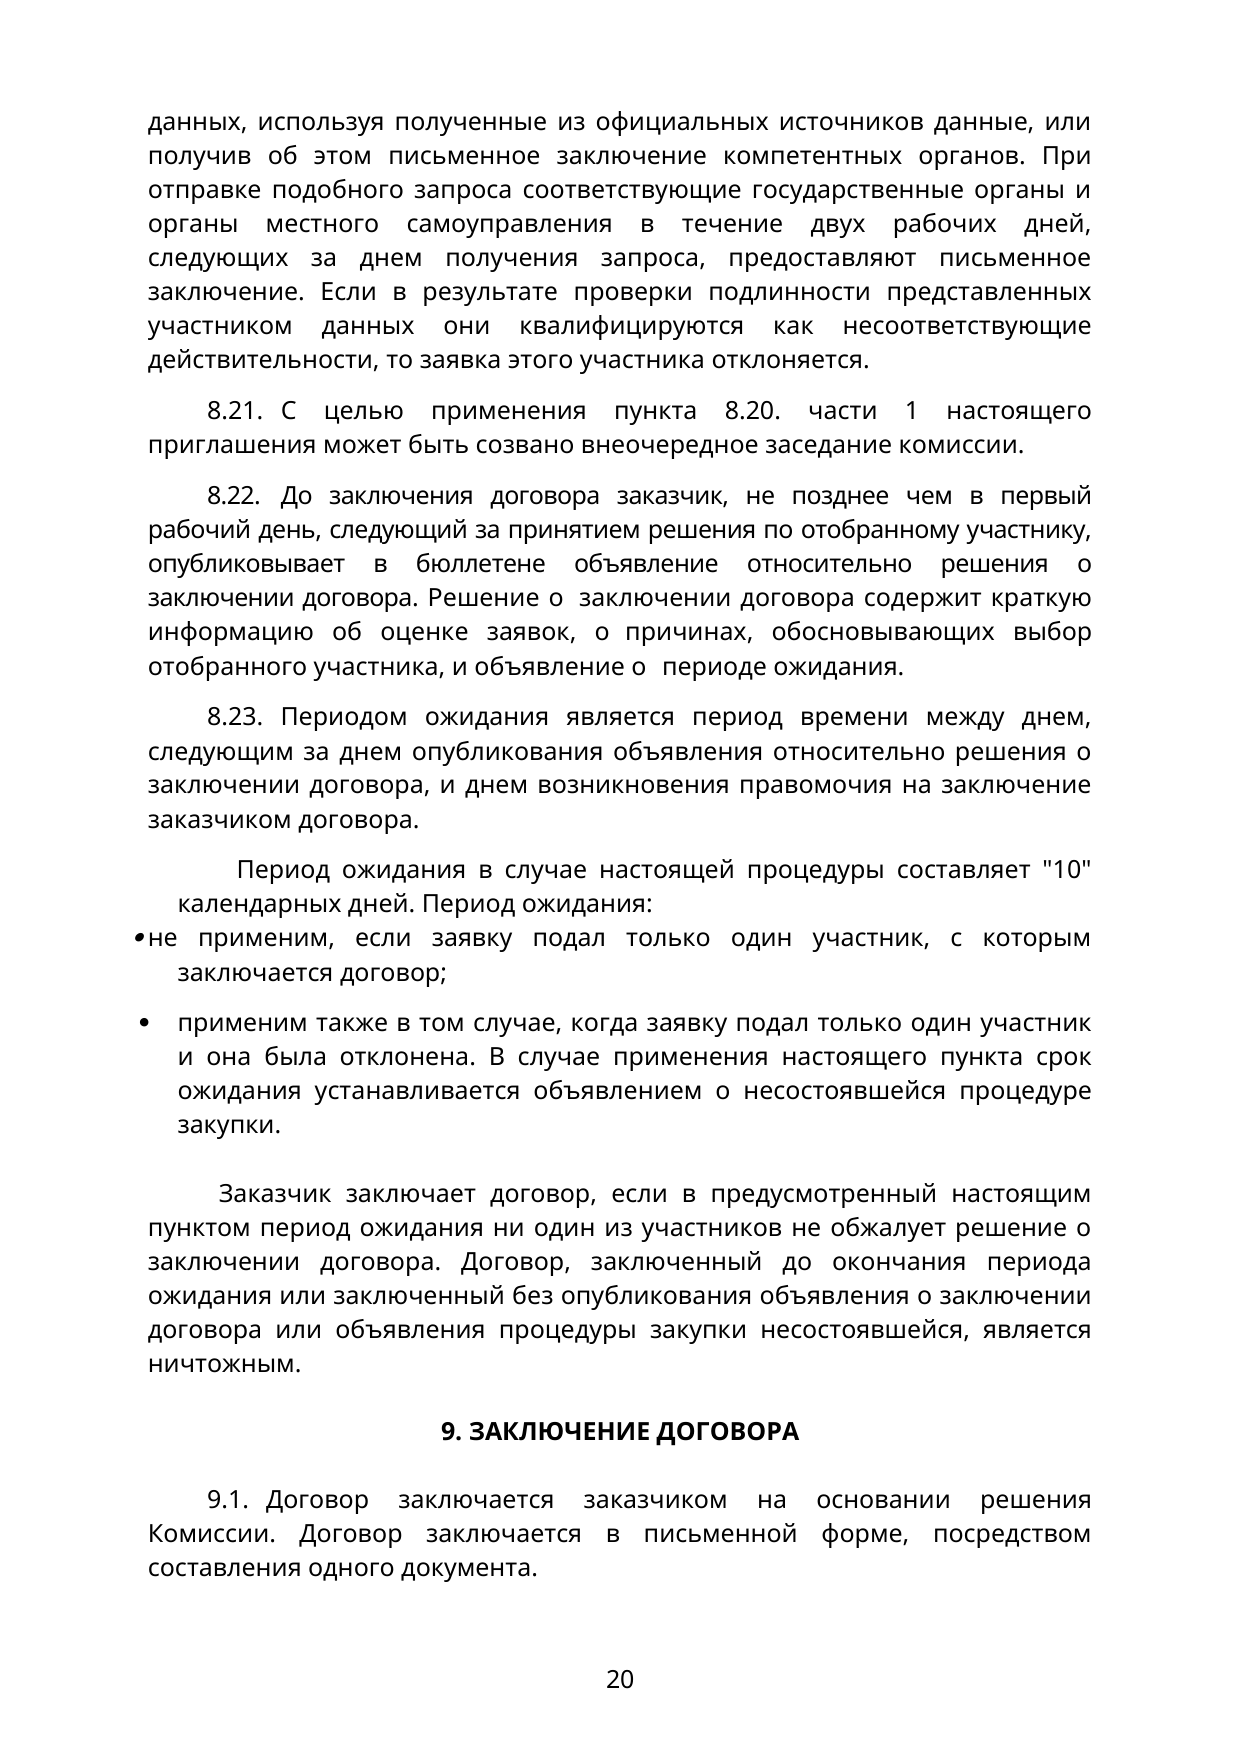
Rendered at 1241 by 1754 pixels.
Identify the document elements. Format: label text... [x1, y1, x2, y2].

list применим также в том случае, когда заявку подал только один участник и она была отклонена. В случае применения настоящего пункта срок ожидания устанавливается объявлением о несостоявшейся процедуре закупки. [140, 1005, 1092, 1141]
text Период ожидания в случае настоящей процедуры составляет "10" календарных дней. Период ожидания: [177, 852, 1092, 920]
text 8.22. До заключения договора заказчик, не позднее чем в первый рабочий день, следующий за принятием решения по отобранному участнику, опубликовывает в бюллетене объявление относительно решения о заключении договора. Решение о заключении договора содержит краткую информацию об оценке заявок, о причинах, обосновывающих выбор отобранного участника, и объявление о периоде ожидания. [148, 477, 1092, 682]
text 8.23. Периодом ожидания является период времени между днем, следующим за днем опубликования объявления относительно решения о заключении договора, и днем возникновения правомочия на заключение заказчиком договора. [148, 699, 1092, 835]
text 9. ЗАКЛЮЧЕНИЕ ДОГОВОРА [148, 1414, 1092, 1448]
list не применим, если заявку подал только один участник, с которым заключается договор; [133, 920, 1092, 988]
text 9.1. Договор заключается заказчиком на основании решения Комиссии. Договор заключается в письменной форме, посредством составления одного документа. [148, 1482, 1092, 1584]
text Заказчик заключает договор, если в предусмотренный настоящим пунктом период ожидания ни один из участников не обжалует решение о заключении договора. Договор, заключенный до окончания периода ожидания или заключенный без опубликования объявления о заключении договора или объявления процедуры закупки несостоявшейся, является ничтожным. [148, 1175, 1092, 1379]
text 8.21. С целью применения пункта 8.20. части 1 настоящего приглашения может быть созвано внеочередное заседание комиссии. [148, 393, 1092, 461]
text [148, 103, 1092, 376]
